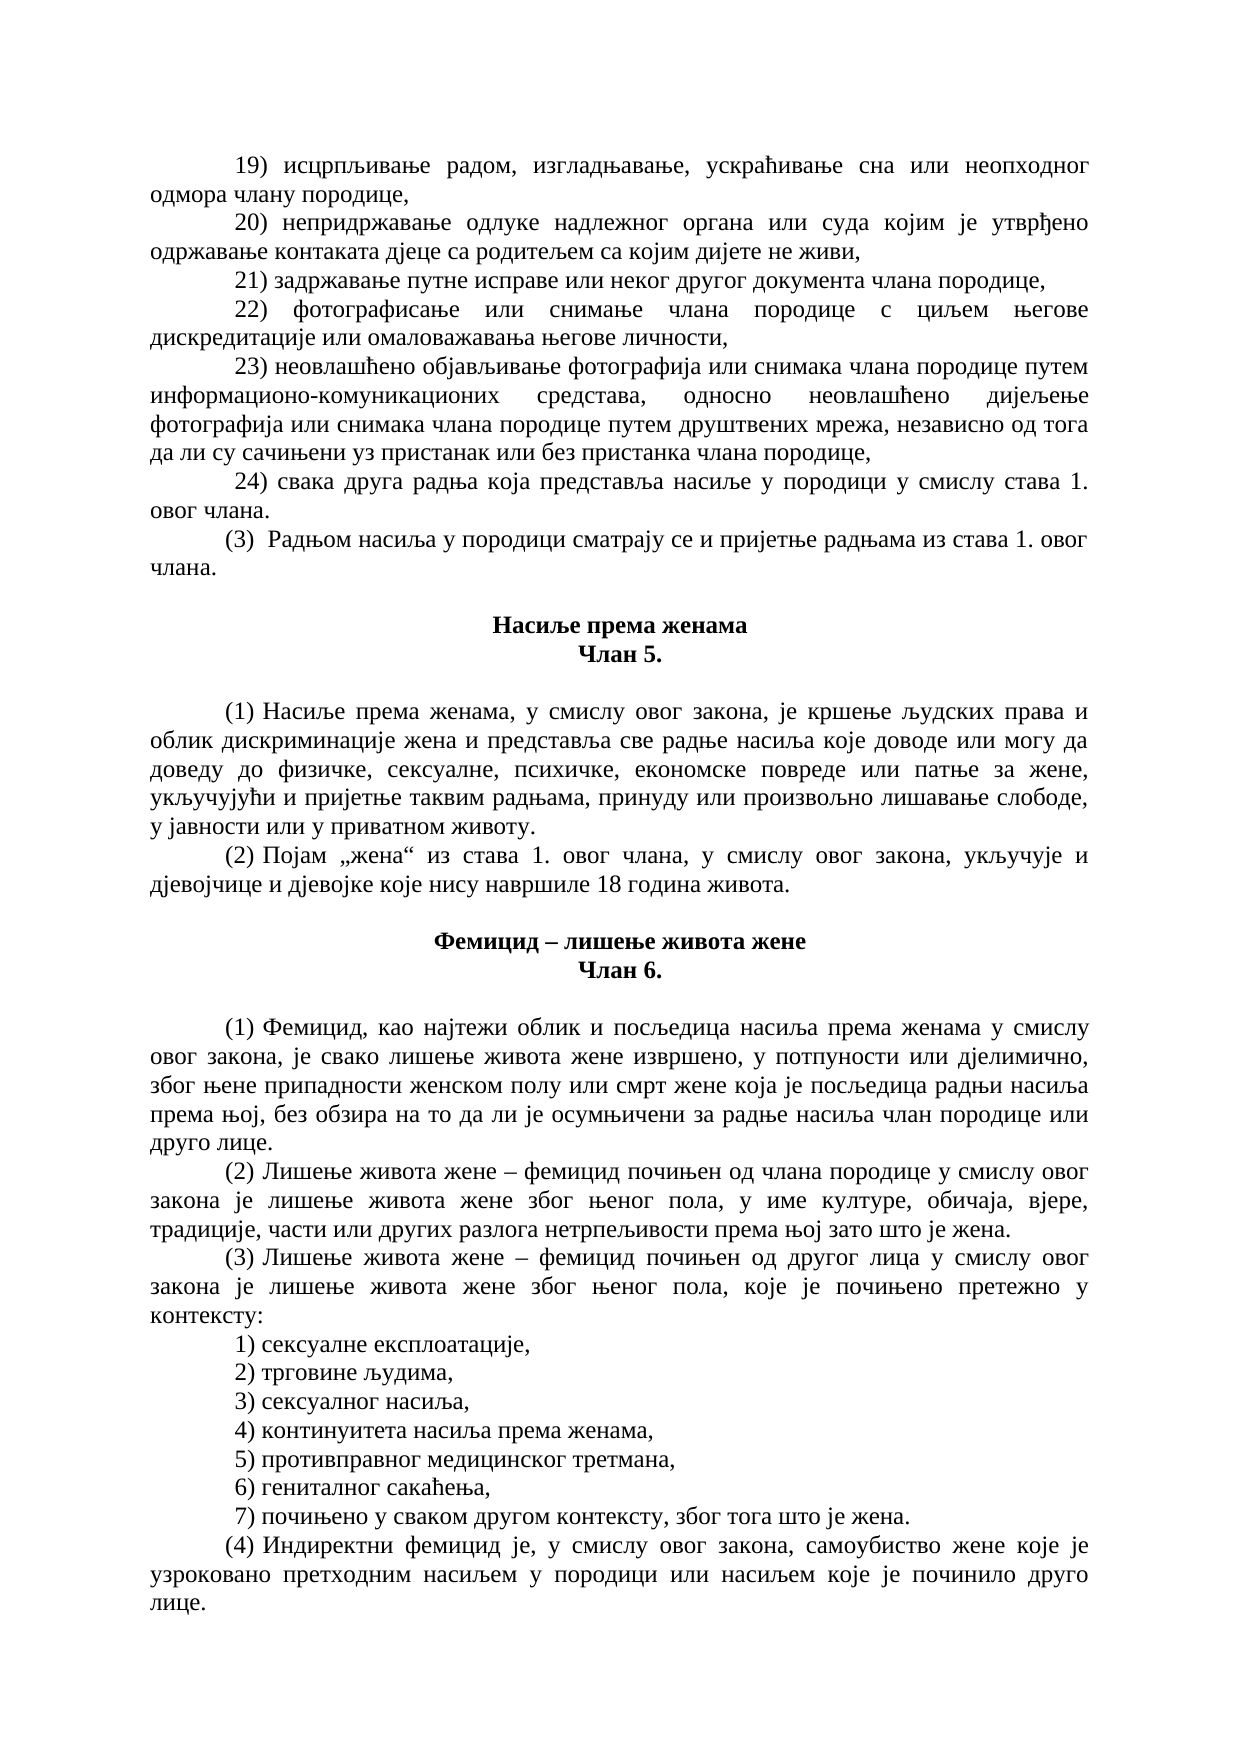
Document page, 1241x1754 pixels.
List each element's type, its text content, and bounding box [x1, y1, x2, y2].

list Лишење живота жене – фемицид почињен од члана породице у смислу овог закона је лишење живота жене због њеног пола, у име културе, обичаја, вјере, традиције, части или других разлога нетрпељивости према њој зато што је жена. [150, 1156, 1090, 1242]
text 20) непридржавање одлуке надлежног органа или суда којим је утврђено одржавање контаката дјеце са родитељем са којим дијете не живи, [150, 207, 1090, 265]
text 21) задржавање путне исправе или неког другог документа члана породице, [150, 265, 1090, 294]
text (3) Радњом насиља у породици сматрају се и пријетње радњама из става 1. овог члана. [150, 524, 1090, 581]
list Лишење живота жене – фемицид почињен од другог лица у смислу овог закона је лишење живота жене због њеног пола, које је почињено претежно у контексту: [150, 1242, 1090, 1329]
text 24) свака друга радња која представља насиље у породици у смислу става 1. овог члана. [150, 466, 1090, 524]
list Индиректни фемицид је, у смислу овог закона, самоубиство жене које је узроковано претходним насиљем у породици или насиљем које је починило друго лице. [150, 1530, 1090, 1616]
text 3) сексуалног насиља, [150, 1386, 1090, 1415]
list Фемицид, као најтежи облик и посљедица насиља према женама у смислу овог закона, је свако лишење живота жене извршено, у потпуности или дјелимично, због њене припадности женском полу или смрт жене која је посљедица радњи насиља према њој, без обзира на то да ли је осумњичени за радње насиља члан породице или друго лице. [150, 1012, 1090, 1156]
text 1) сексуалне експлоатације, [150, 1329, 1090, 1357]
text 2) трговине људима, [150, 1357, 1090, 1386]
text 6) гениталног сакаћења, [150, 1472, 1090, 1501]
text 22) фотографисање или снимање члана породице с циљем његове дискредитације или омаловажавања његове личности, [150, 294, 1090, 351]
list Појам „жена“ из става 1. овог члана, у смислу овог закона, укључује и дјевојчице и дјевојке које нису навршиле 18 година живота. [150, 840, 1090, 897]
text Насиље према женама [150, 610, 1090, 639]
text 19) исцрпљивање радом, изгладњавање, ускраћивање сна или неопходног одмора члану породице, [150, 150, 1090, 207]
text 23) неовлашћено објављивање фотографија или снимака члана породице путем информационо-комуникационих средстава, односно неовлашћено дијељење фотографија или снимака члана породице путем друштвених мрежа, независно од тога да ли су сачињени уз пристанак или без пристанка члана породице, [150, 351, 1090, 466]
list Насиље према женама, у смислу овог закона, је кршење људских права и облик дискриминације жена и представља све радње насиља које доводе или могу да доведу до физичке, сексуалне, психичке, економске повреде или патње за жене, укључујући и пријетње таквим радњама, принуду или произвољно лишавање слободе, у јавности или у приватном животу. [150, 696, 1090, 840]
text 5) противправног медицинског третмана, [150, 1444, 1090, 1472]
text Члан 6. [150, 955, 1090, 984]
text Фемицид – лишење живота жене [150, 926, 1090, 955]
text Члан 5. [150, 639, 1090, 667]
text 4) континуитета насиља према женама, [150, 1415, 1090, 1444]
text 7) почињено у сваком другом контексту, због тога што је жена. [150, 1501, 1090, 1530]
